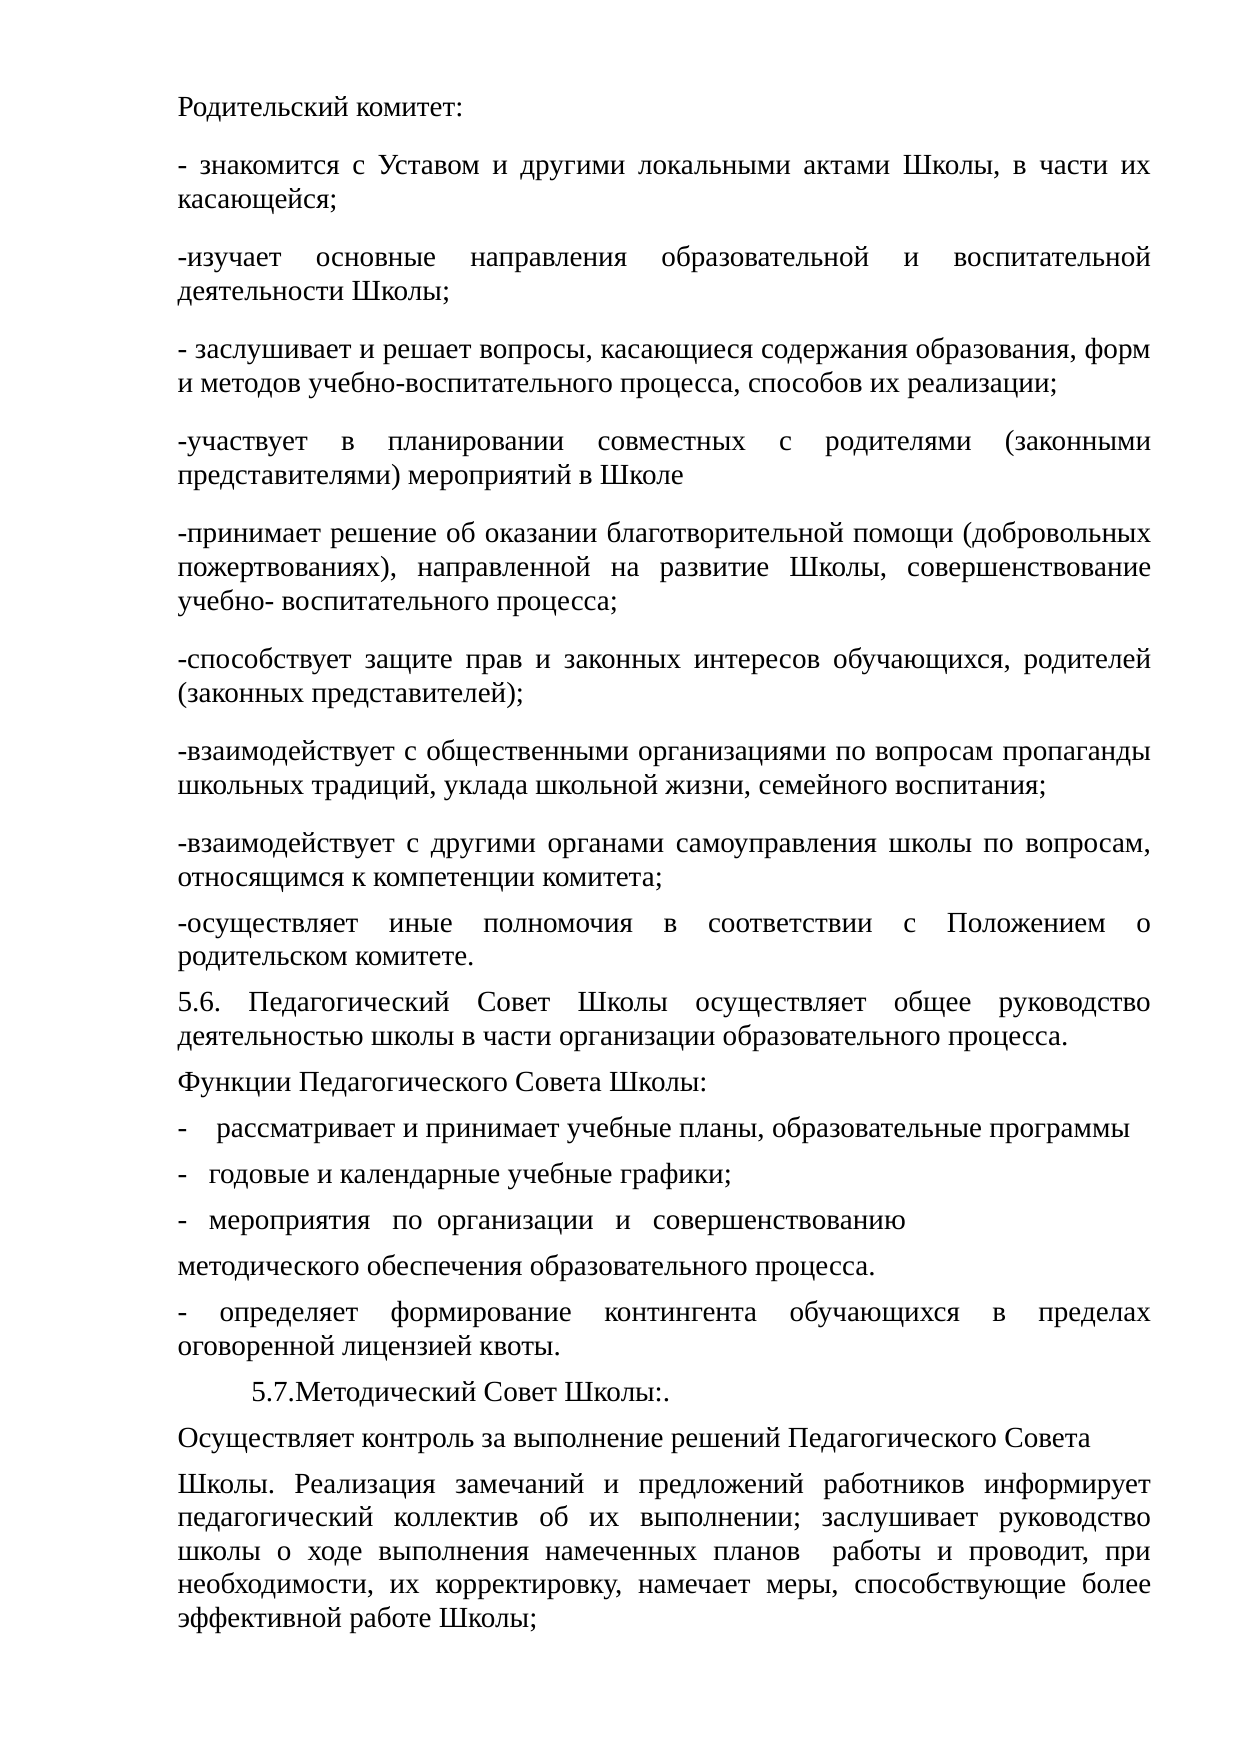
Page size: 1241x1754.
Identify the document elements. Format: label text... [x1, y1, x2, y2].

text - заслушивает и решает вопросы, касающиеся содержания образования, форм и методов учебно-воспитательного процесса, способов их реализации; [177, 331, 1152, 398]
text -принимает решение об оказании благотворительной помощи (добровольных пожертвованиях), направленной на развитие Школы, совершенствование учебно- воспитательного процесса; [177, 516, 1152, 616]
text 5.7.Методический Совет Школы:. [177, 1374, 1152, 1407]
text -осуществляет иные полномочия в соответствии с Положением о родительском комитете. [177, 905, 1152, 972]
text - знакомится с Уставом и другими локальными актами Школы, в части их касающейся; [177, 147, 1152, 214]
text Осуществляет контроль за выполнение решений Педагогического Совета [177, 1420, 1152, 1453]
text -взаимодействует с общественными организациями по вопросам пропаганды школьных традиций, уклада школьной жизни, семейного воспитания; [177, 733, 1152, 800]
text - определяет формирование контингента обучающихся в пределах оговоренной лицензией квоты. [177, 1294, 1152, 1361]
text - мероприятия по организации и совершенствованию [177, 1202, 1152, 1236]
text Родительский комитет: [177, 89, 1152, 122]
text -взаимодействует с другими органами самоуправления школы по вопросам, относящимся к компетенции комитета; [177, 825, 1152, 892]
text методического обеспечения образовательного процесса. [177, 1248, 1152, 1282]
text Школы. Реализация замечаний и предложений работников информирует педагогический коллектив об их выполнении; заслушивает руководство школы о ходе выполнения намеченных планов работы и проводит, при необходимости, их корректировку, намечает меры, способствующие более эффективной работе Школы; [177, 1466, 1152, 1634]
text - рассматривает и принимает учебные планы, образовательные программы [177, 1110, 1152, 1144]
text -участвует в планировании совместных с родителями (законными представителями) мероприятий в Школе [177, 423, 1152, 491]
text Функции Педагогического Совета Школы: [177, 1064, 1152, 1098]
text - годовые и календарные учебные графики; [177, 1156, 1152, 1190]
text -изучает основные направления образовательной и воспитательной деятельности Школы; [177, 239, 1152, 306]
text -способствует защите прав и законных интересов обучающихся, родителей (законных представителей); [177, 641, 1152, 708]
text 5.6. Педагогический Совет Школы осуществляет общее руководство деятельностью школы в части организации образовательного процесса. [177, 984, 1152, 1052]
